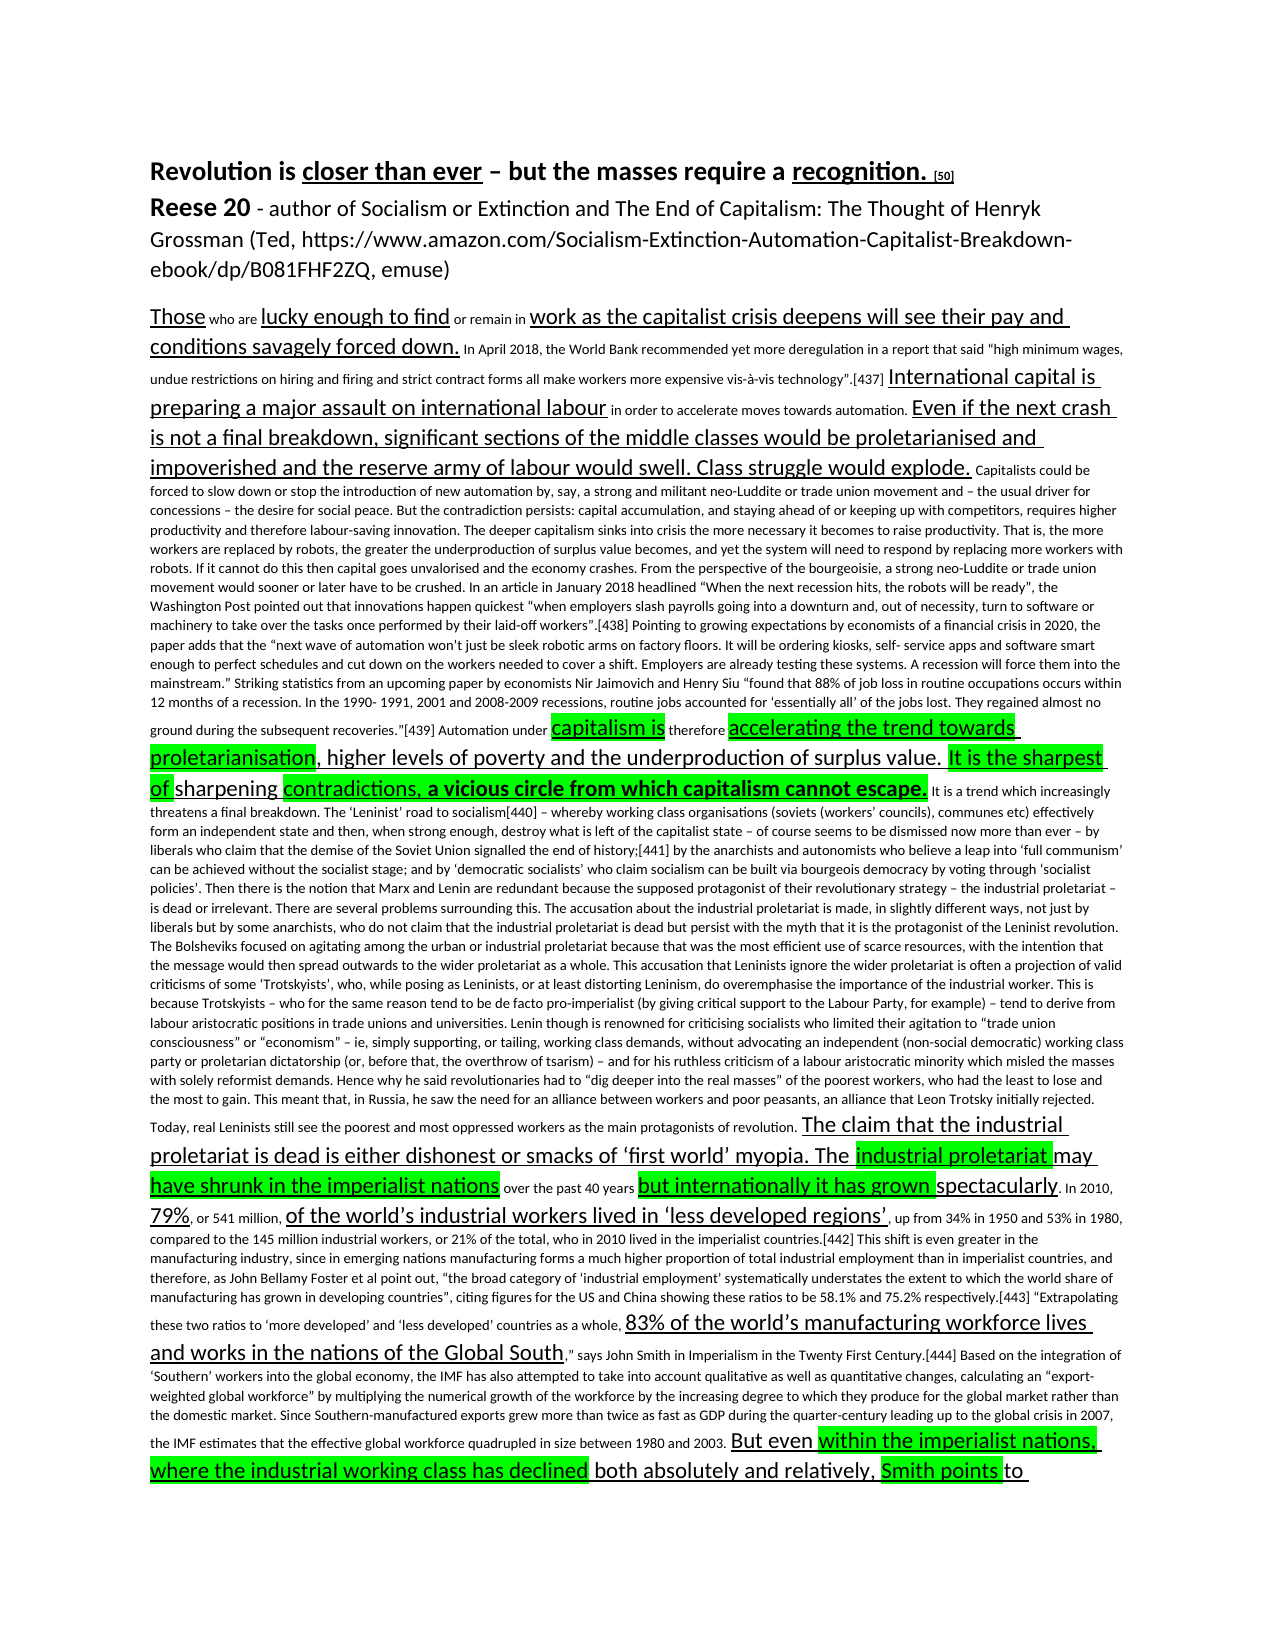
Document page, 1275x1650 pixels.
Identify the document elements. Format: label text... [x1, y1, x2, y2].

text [150, 302, 1125, 1484]
text Reese 20 - author of Socialism or Extinction and The End of Capitalism: The Thought of Henryk Grossman (Ted, https://www.amazon.com/Socialism-Extinction-Automation-Capitalist-Breakdown-ebook/dp/B081FHF2ZQ, emuse) [150, 190, 1125, 283]
subtitle Revolution is closer than ever – but the masses require a recognition. [50] [150, 154, 1125, 187]
